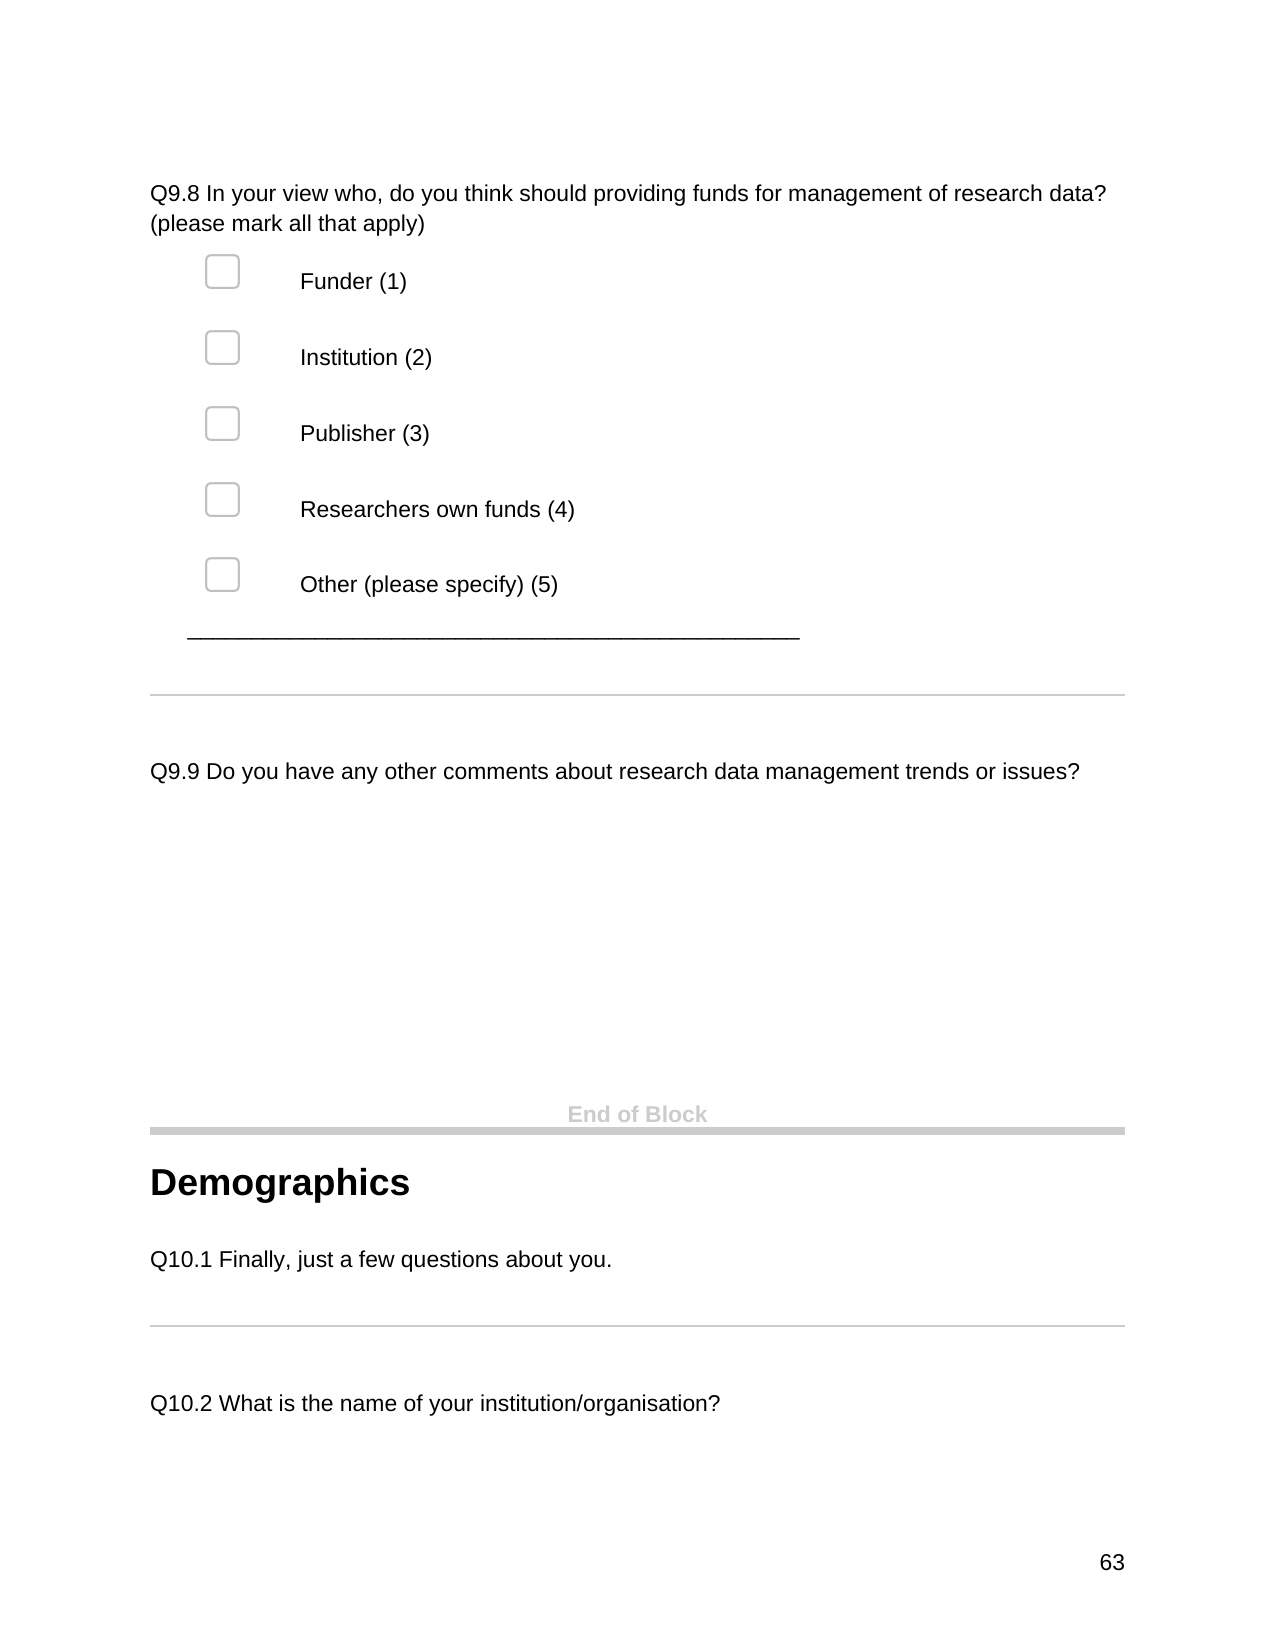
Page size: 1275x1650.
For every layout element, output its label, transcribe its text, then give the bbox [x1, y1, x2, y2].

list Funder (1) [187, 241, 1125, 307]
text End of Block [150, 1101, 1125, 1127]
list Researchers own funds (4) [187, 468, 1125, 534]
text Q10.1 Finally, just a few questions about you. [150, 1246, 1125, 1272]
list Publisher (3) [187, 392, 1125, 458]
text Q9.9 Do you have any other comments about research data management trends or issues? [150, 758, 1125, 785]
text Q10.2 What is the name of your institution/organisation? [150, 1390, 1125, 1416]
text Q9.8 In your view who, do you think should providing funds for management of research data? (please mark all that apply) [150, 180, 1125, 237]
text Demographics [150, 1160, 1125, 1203]
list Institution (2) [187, 317, 1125, 383]
list Other (please specify) (5) ________________________________________________ [187, 544, 1125, 641]
